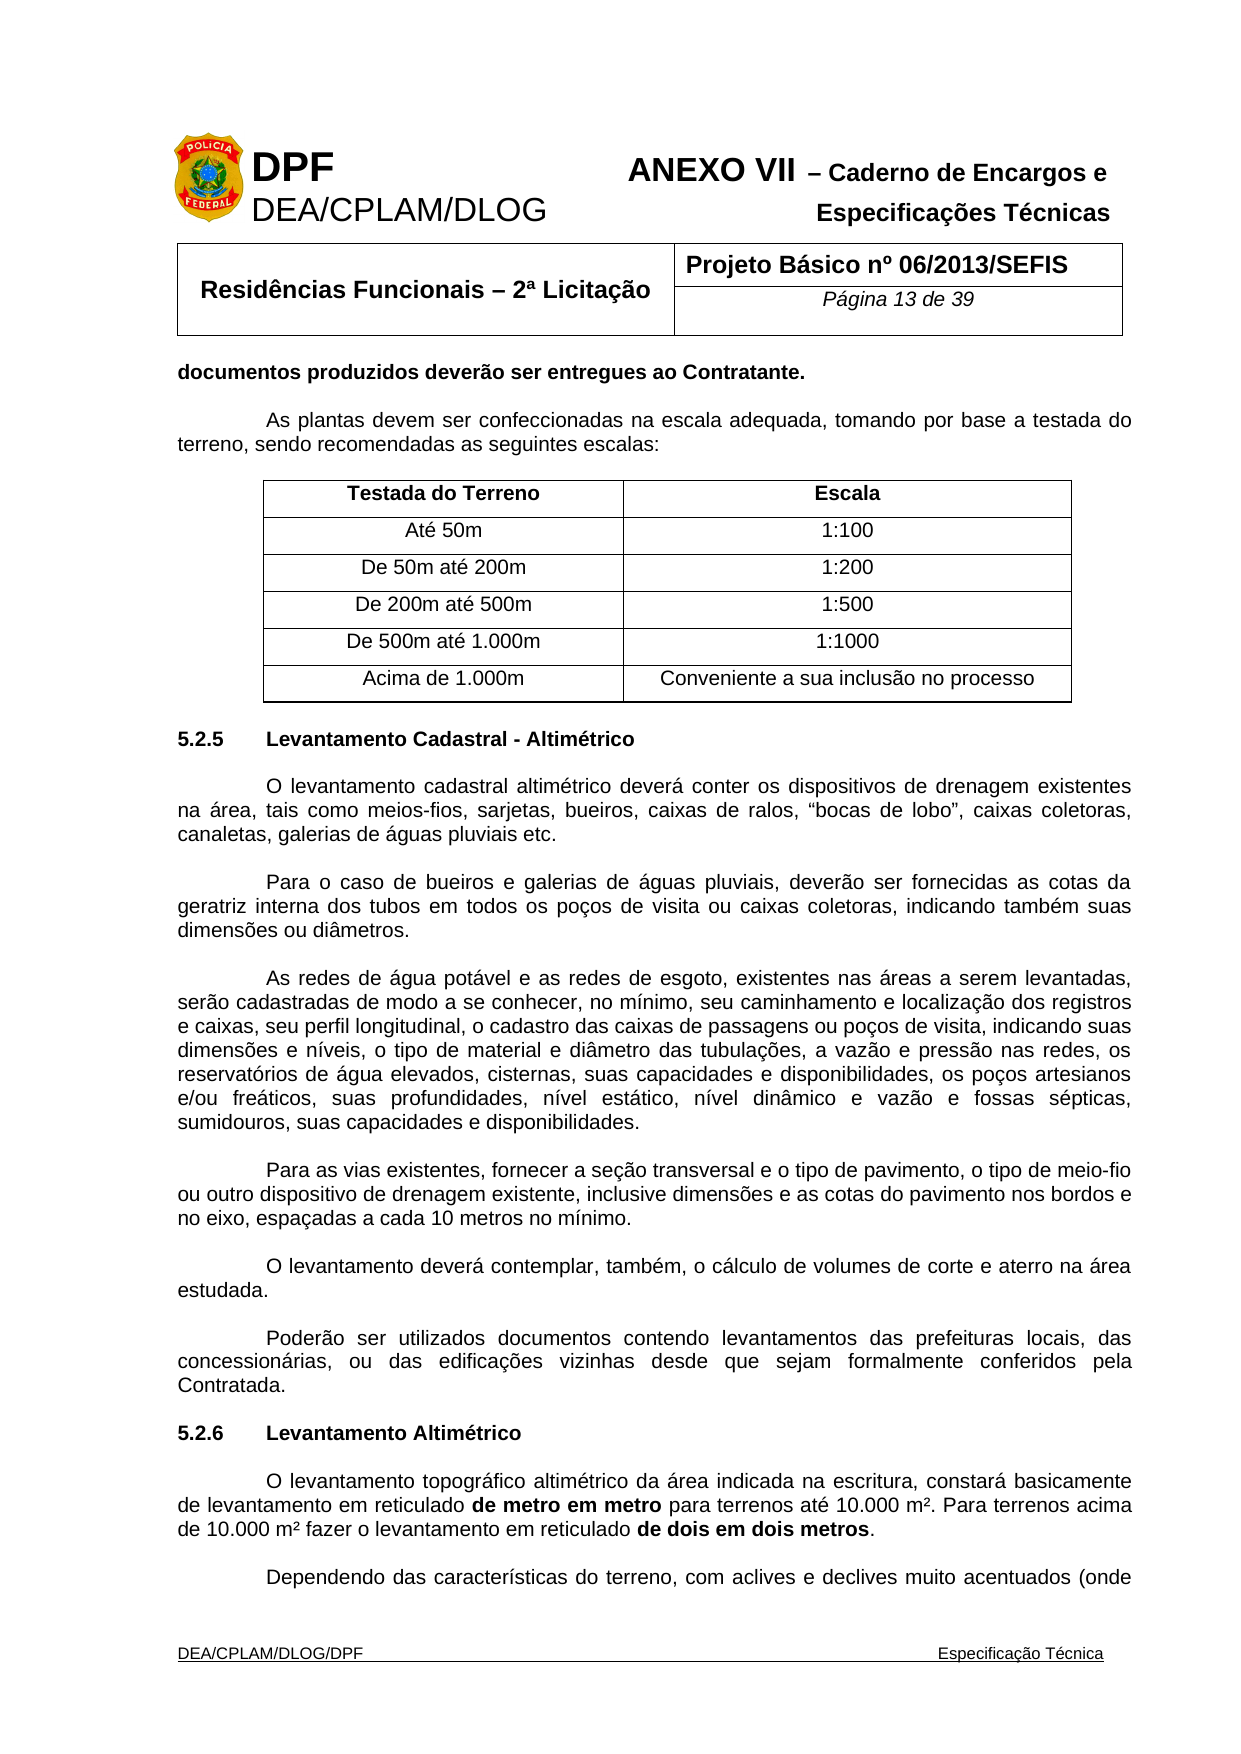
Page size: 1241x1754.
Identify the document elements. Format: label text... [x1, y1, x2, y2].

text As redes de água potável e as redes de esgoto, existentes nas áreas a serem levantadas, serão cadastradas de modo a se conhecer, no mínimo, seu caminhamento e localização dos registros e caixas, seu perfil longitudinal, o cadastro das caixas de passagens ou poços de visita, indicando suas dimensões e níveis, o tipo de material e diâmetro das tubulações, a vazão e pressão nas redes, os reservatórios de água elevados, cisternas, suas capacidades e disponibilidades, os poços artesianos e/ou freáticos, suas profundidades, nível estático, nível dinâmico e vazão e fossas sépticas, sumidouros, suas capacidades e disponibilidades. [177, 966, 1133, 1134]
text Para o caso de bueiros e galerias de águas pluviais, deverão ser fornecidas as cotas da geratriz interna dos tubos em todos os poços de visita ou caixas coletoras, indicando também suas dimensões ou diâmetros. [177, 870, 1133, 942]
table_cell 1:200 [624, 555, 1071, 591]
table_cell De 50m até 200m [264, 555, 623, 591]
table_cell 1:500 [624, 592, 1071, 627]
table_cell 1:100 [624, 518, 1071, 553]
text As plantas devem ser confeccionadas na escala adequada, tomando por base a testada do terreno, sendo recomendadas as seguintes escalas: [177, 408, 1133, 456]
table_header Testada do Terreno [264, 481, 623, 517]
text Para as vias existentes, fornecer a seção transversal e o tipo de pavimento, o tipo de meio-fio ou outro dispositivo de drenagem existente, inclusive dimensões e as cotas do pavimento nos bordos e no eixo, espaçadas a cada 10 metros no mínimo. [177, 1158, 1133, 1229]
table_cell Até 50m [264, 518, 623, 553]
table_cell De 500m até 1.000m [264, 629, 623, 664]
table_cell Conveniente a sua inclusão no processo [624, 666, 1071, 701]
table_cell De 200m até 500m [264, 592, 623, 627]
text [177, 1565, 1133, 1589]
text 5.2.5 Levantamento Cadastral - Altimétrico [177, 726, 1133, 750]
table_cell Acima de 1.000m [264, 666, 623, 701]
table_cell 1:1000 [624, 629, 1071, 664]
table_header Escala [624, 481, 1071, 517]
text O levantamento topográfico altimétrico da área indicada na escritura, constará basicamente de levantamento em reticulado de metro em metro para terrenos até 10.000 m². Para terrenos acima de 10.000 m² fazer o levantamento em reticulado de dois em dois metros. [177, 1469, 1133, 1541]
text 5.2.6 Levantamento Altimétrico [177, 1421, 1133, 1445]
text Poderão ser utilizados documentos contendo levantamentos das prefeituras locais, das concessionárias, ou das edificações vizinhas desde que sejam formalmente conferidos pela Contratada. [177, 1325, 1133, 1397]
text O levantamento deverá contemplar, também, o cálculo de volumes de corte e aterro na área estudada. [177, 1253, 1133, 1301]
text O levantamento cadastral altimétrico deverá conter os dispositivos de drenagem existentes na área, tais como meios-fios, sarjetas, bueiros, caixas de ralos, “bocas de lobo”, caixas coletoras, canaletas, galerias de águas pluviais etc. [177, 774, 1133, 846]
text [177, 360, 1133, 384]
